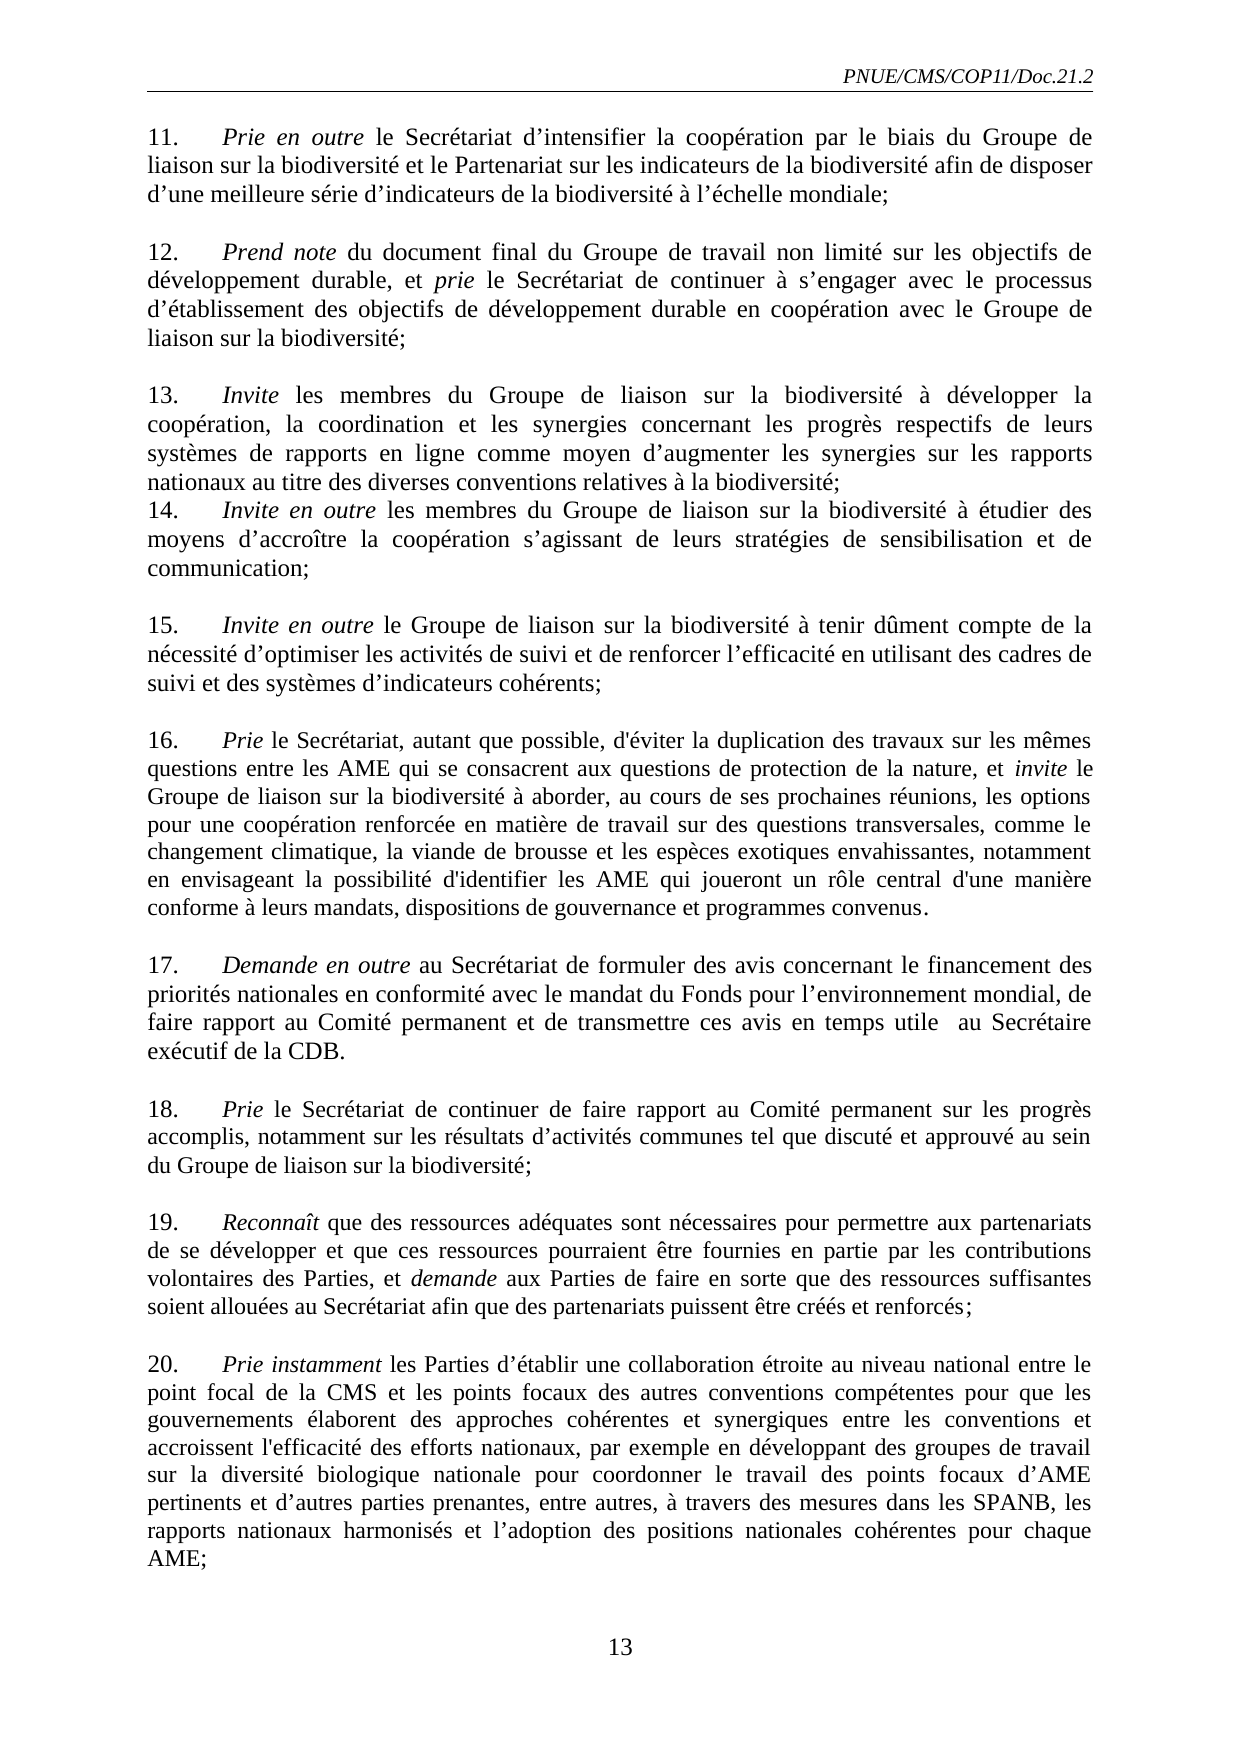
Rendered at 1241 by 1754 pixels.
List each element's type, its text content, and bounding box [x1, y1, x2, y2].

list Prie en outre le Secrétariat d’intensifier la coopération par le biais du Groupe de liaison sur la biodiversité et le Partenariat sur les indicateurs de la biodiversité afin de disposer d’une meilleure série d’indicateurs de la biodiversité à l’échelle mondiale; [147, 122, 1093, 208]
list Prie le Secrétariat, autant que possible, d'éviter la duplication des travaux sur les mêmes questions entre les AME qui se consacrent aux questions de protection de la nature, et invite le Groupe de liaison sur la biodiversité à aborder, au cours de ses prochaines réunions, les options pour une coopération renforcée en matière de travail sur des questions transversales, comme le changement climatique, la viande de brousse et les espèces exotiques envahissantes, notamment en envisageant la possibilité d'identifier les AME qui joueront un rôle central d'une manière conforme à leurs mandats, dispositions de gouvernance et programmes convenus. [147, 726, 1093, 921]
list Prie le Secrétariat de continuer de faire rapport au Comité permanent sur les progrès accomplis, notamment sur les résultats d’activités communes tel que discuté et approuvé au sein du Groupe de liaison sur la biodiversité; [147, 1094, 1093, 1179]
list Invite en outre les membres du Groupe de liaison sur la biodiversité à étudier des moyens d’accroître la coopération s’agissant de leurs stratégies de sensibilisation et de communication; [147, 496, 1093, 582]
list Reconnaît que des ressources adéquates sont nécessaires pour permettre aux partenariats de se développer et que ces ressources pourraient être fournies en partie par les contributions volontaires des Parties, et demande aux Parties de faire en sorte que des ressources suffisantes soient allouées au Secrétariat afin que des partenariats puissent être créés et renforcés; [147, 1207, 1093, 1320]
list Prend note du document final du Groupe de travail non limité sur les objectifs de développement durable, et prie le Secrétariat de continuer à s’engager avec le processus d’établissement des objectifs de développement durable en coopération avec le Groupe de liaison sur la biodiversité; [147, 237, 1093, 352]
list Invite en outre le Groupe de liaison sur la biodiversité à tenir dûment compte de la nécessité d’optimiser les activités de suivi et de renforcer l’efficacité en utilisant des cadres de suivi et des systèmes d’indicateurs cohérents; [147, 611, 1093, 697]
list Demande en outre au Secrétariat de formuler des avis concernant le financement des priorités nationales en conformité avec le mandat du Fonds pour l’environnement mondial, de faire rapport au Comité permanent et de transmettre ces avis en temps utile au Secrétaire exécutif de la CDB. [147, 950, 1093, 1065]
list Prie instamment les Parties d’établir une collaboration étroite au niveau national entre le point focal de la CMS et les points focaux des autres conventions compétentes pour que les gouvernements élaborent des approches cohérentes et synergiques entre les conventions et accroissent l'efficacité des efforts nationaux, par exemple en développant des groupes de travail sur la diversité biologique nationale pour coordonner le travail des points focaux d’AME pertinents et d’autres parties prenantes, entre autres, à travers des mesures dans les SPANB, les rapports nationaux harmonisés et l’adoption des positions nationales cohérentes pour chaque AME; [147, 1349, 1093, 1572]
list Invite les membres du Groupe de liaison sur la biodiversité à développer la coopération, la coordination et les synergies concernant les progrès respectifs de leurs systèmes de rapports en ligne comme moyen d’augmenter les synergies sur les rapports nationaux au titre des diverses conventions relatives à la biodiversité; [147, 381, 1093, 496]
